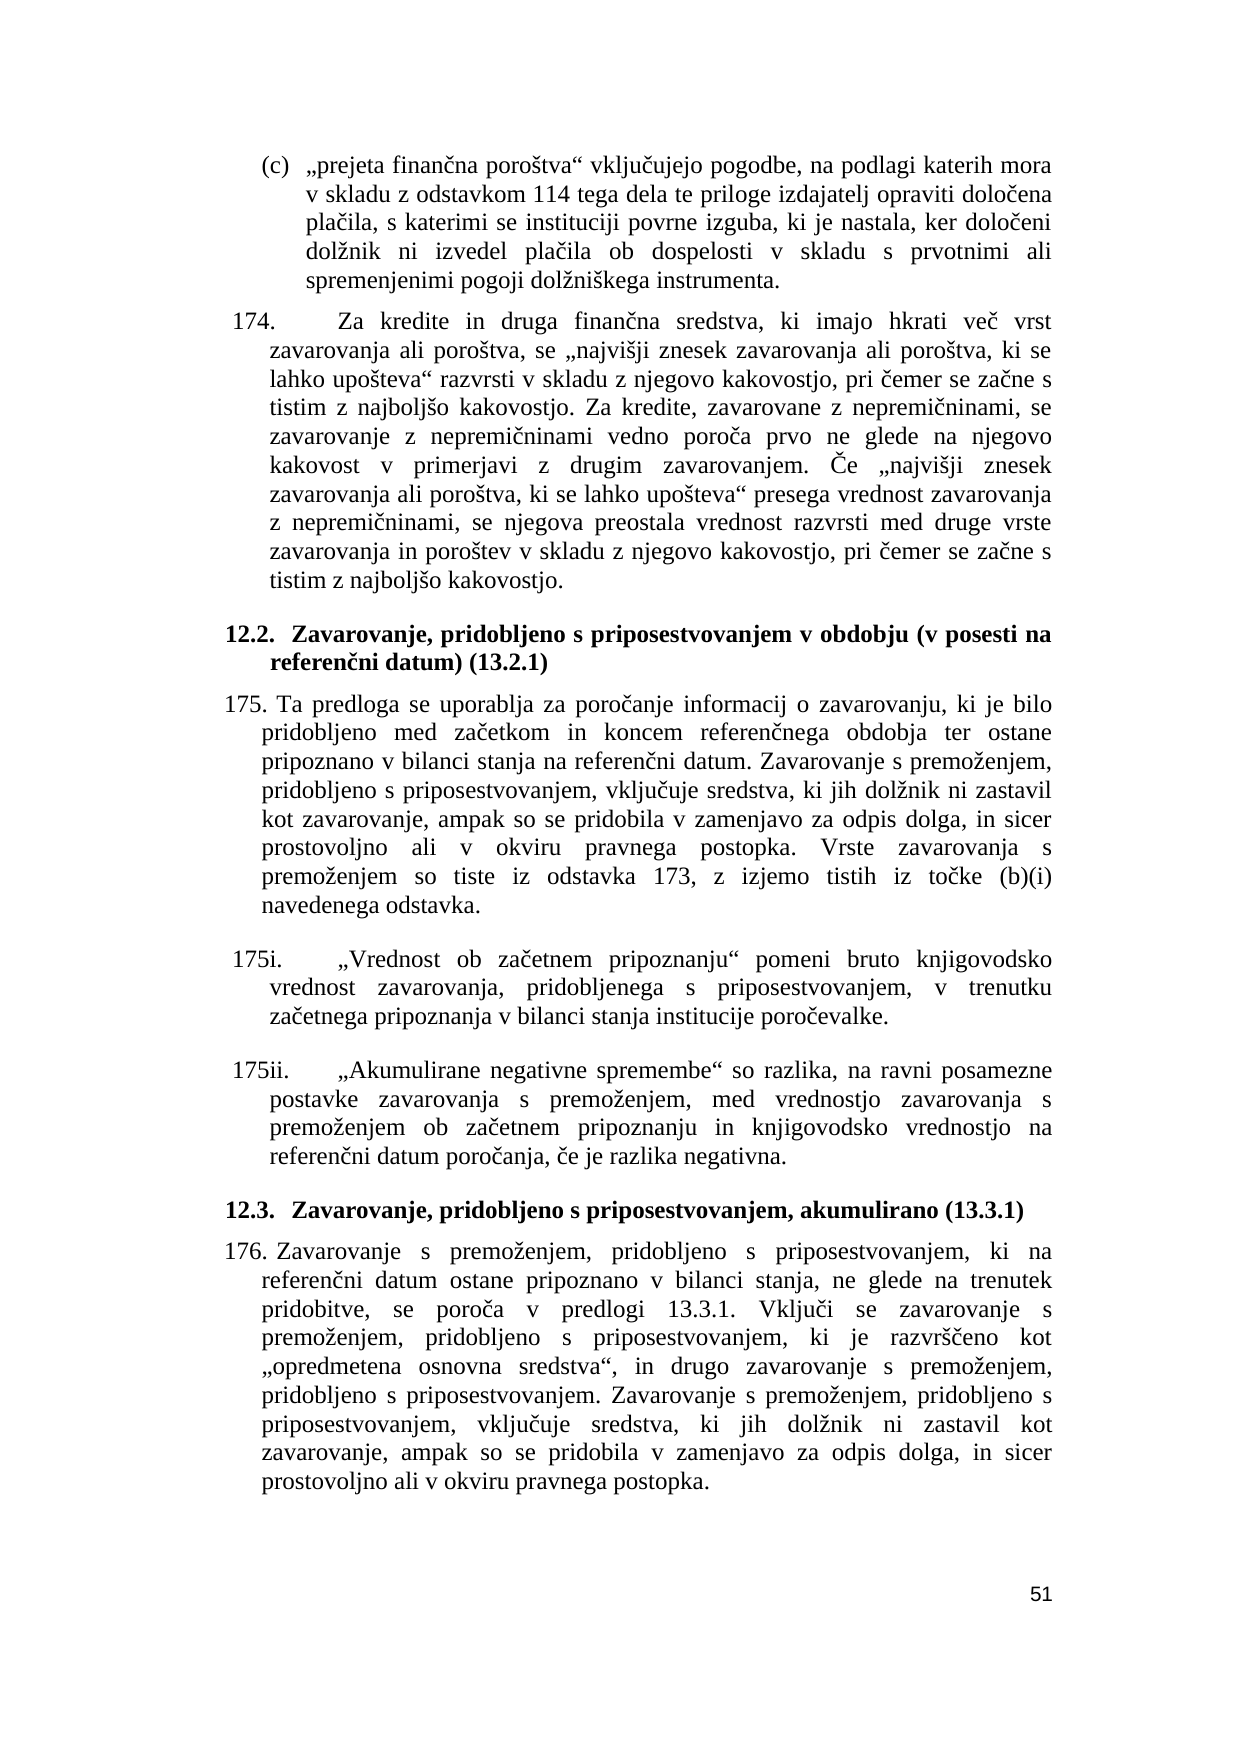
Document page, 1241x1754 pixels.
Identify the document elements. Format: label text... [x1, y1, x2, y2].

text Ta predloga se uporablja za poročanje informacij o zavarovanju, ki je bilo pridobljeno med začetkom in koncem referenčnega obdobja ter ostane pripoznano v bilanci stanja na referenčni datum. Zavarovanje s premoženjem, pridobljeno s priposestvovanjem, vključuje sredstva, ki jih dolžnik ni zastavil kot zavarovanje, ampak so se pridobila v zamenjavo za odpis dolga, in sicer prostovoljno ali v okviru pravnega postopka. Vrste zavarovanja s premoženjem so tiste iz odstavka 173, z izjemo tistih iz točke (b)(i) navedenega odstavka. [224, 689, 1053, 919]
list 175i. „Vrednost ob začetnem pripoznanju“ pomeni bruto knjigovodsko vrednost zavarovanja, pridobljenega s priposestvovanjem, v trenutku začetnega pripoznanja v bilanci stanja institucije poročevalke. [232, 944, 1053, 1030]
subtitle Zavarovanje, pridobljeno s priposestvovanjem, akumulirano (13.3.1) [225, 1195, 1053, 1224]
list 175ii. „Akumulirane negativne spremembe“ so razlika, na ravni posamezne postavke zavarovanja s premoženjem, med vrednostjo zavarovanja s premoženjem ob začetnem pripoznanju in knjigovodsko vrednostjo na referenčni datum poročanja, če je razlika negativna. [232, 1055, 1053, 1170]
text Zavarovanje s premoženjem, pridobljeno s priposestvovanjem, ki na referenčni datum ostane pripoznano v bilanci stanja, ne glede na trenutek pridobitve, se poroča v predlogi 13.3.1. Vključi se zavarovanje s premoženjem, pridobljeno s priposestvovanjem, ki je razvrščeno kot „opredmetena osnovna sredstva“, in drugo zavarovanje s premoženjem, pridobljeno s priposestvovanjem. Zavarovanje s premoženjem, pridobljeno s priposestvovanjem, vključuje sredstva, ki jih dolžnik ni zastavil kot zavarovanje, ampak so se pridobila v zamenjavo za odpis dolga, in sicer prostovoljno ali v okviru pravnega postopka. [224, 1236, 1053, 1495]
list „prejeta finančna poroštva“ vključujejo pogodbe, na podlagi katerih mora v skladu z odstavkom 114 tega dela te priloge izdajatelj opraviti določena plačila, s katerimi se instituciji povrne izguba, ki je nastala, ker določeni dolžnik ni izvedel plačila ob dospelosti v skladu s prvotnimi ali spremenjenimi pogoji dolžniškega instrumenta. [261, 150, 1053, 294]
subtitle Zavarovanje, pridobljeno s priposestvovanjem v obdobju (v posesti na referenčni datum) (13.2.1) [225, 619, 1053, 676]
text Za kredite in druga finančna sredstva, ki imajo hkrati več vrst zavarovanja ali poroštva, se „najvišji znesek zavarovanja ali poroštva, ki se lahko upošteva“ razvrsti v skladu z njegovo kakovostjo, pri čemer se začne s tistim z najboljšo kakovostjo. Za kredite, zavarovane z nepremičninami, se zavarovanje z nepremičninami vedno poroča prvo ne glede na njegovo kakovost v primerjavi z drugim zavarovanjem. Če „najvišji znesek zavarovanja ali poroštva, ki se lahko upošteva“ presega vrednost zavarovanja z nepremičninami, se njegova preostala vrednost razvrsti med druge vrste zavarovanja in poroštev v skladu z njegovo kakovostjo, pri čemer se začne s tistim z najboljšo kakovostjo. [232, 306, 1053, 594]
